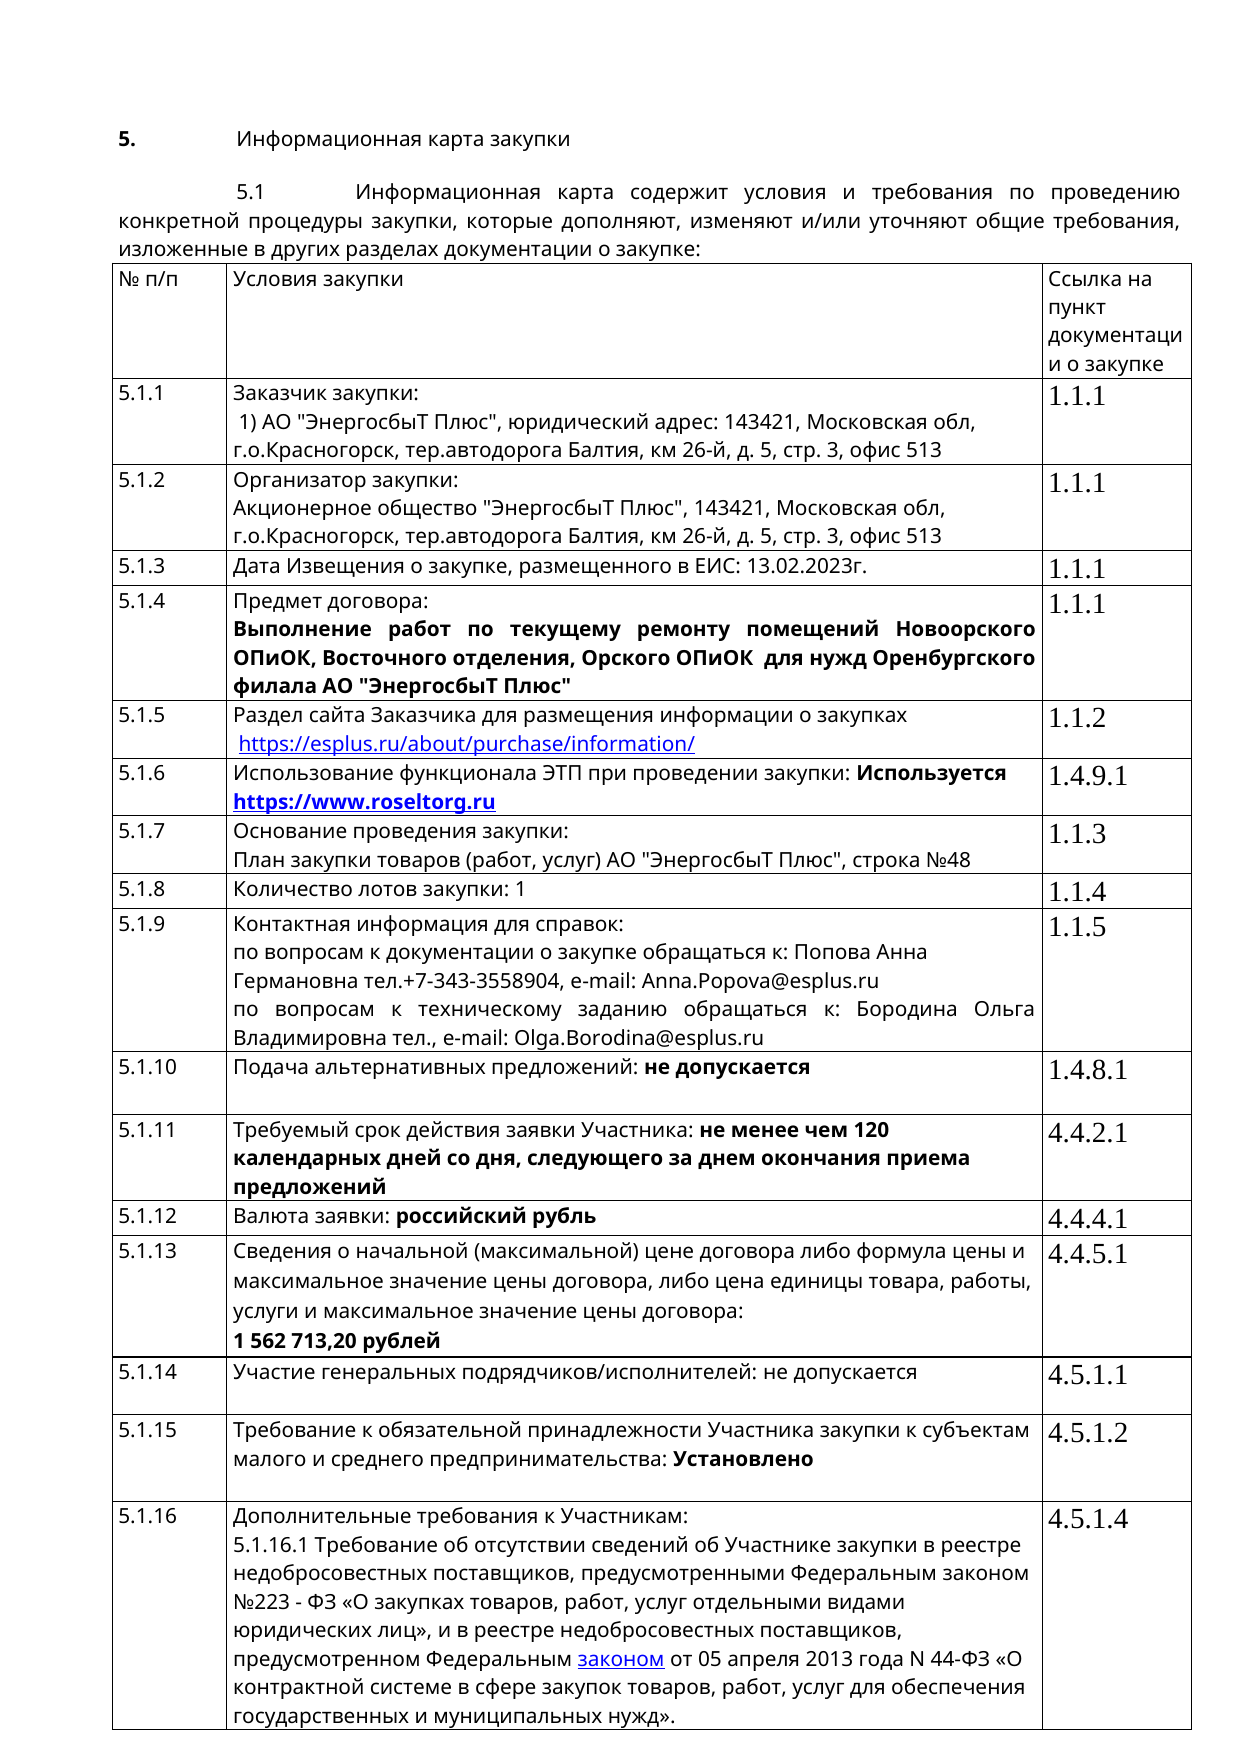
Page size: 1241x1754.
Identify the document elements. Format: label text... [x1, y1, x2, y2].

table_cell 1.1.4 [1043, 874, 1191, 908]
table_cell 4.4.5.1 [1043, 1236, 1191, 1356]
table_cell [113, 1201, 226, 1235]
table_cell 1.1.1 [1043, 551, 1191, 585]
table_cell [113, 1358, 226, 1414]
table_cell 4.5.1.4 [1043, 1502, 1191, 1729]
table_cell [113, 874, 226, 908]
table_cell 1.1.1 [1043, 379, 1191, 464]
table_cell [113, 465, 226, 550]
table_header Условия закупки [227, 264, 1042, 377]
table_header Ссылка на пункт документации о закупке [1043, 264, 1191, 377]
text 5.1 Информационная карта содержит условия и требования по проведению конкретной процедуры закупки, которые дополняют, изменяют и/или уточняют общие требования, изложенные в других разделах документации о закупке: [118, 177, 1181, 263]
table_cell [113, 1052, 226, 1114]
table_cell [113, 1502, 226, 1729]
table_cell 1.1.1 [1043, 586, 1191, 699]
table_cell 1.1.3 [1043, 816, 1191, 873]
table_cell 4.5.1.1 [1043, 1358, 1191, 1414]
table_cell 4.4.4.1 [1043, 1201, 1191, 1235]
table_cell Раздел сайта Заказчика для размещения информации о закупках https://esplus.ru/about/purchase/information/ [227, 701, 1042, 757]
table_cell Подача альтернативных предложений: не допускается [227, 1052, 1042, 1114]
table_cell [113, 586, 226, 699]
table_cell Требование к обязательной принадлежности Участника закупки к субъектам малого и среднего предпринимательства: Установлено [227, 1415, 1042, 1501]
table_cell Сведения о начальной (максимальной) цене договора либо формула цены и максимальное значение цены договора, либо цена единицы товара, работы, услуги и максимальное значение цены договора: 1 562 713,20 рублей [227, 1236, 1042, 1356]
table_cell [113, 1415, 226, 1501]
table_cell [113, 1236, 226, 1356]
table_cell [113, 1115, 226, 1200]
table_cell [113, 379, 226, 464]
table_cell 4.4.2.1 [1043, 1115, 1191, 1200]
table_cell Предмет договора: Выполнение работ по текущему ремонту помещений Новоорского ОПиОК, Восточного отделения, Орского ОПиОК для нужд Оренбургского филала АО "ЭнергосбыТ Плюс" [227, 586, 1042, 699]
table_cell [113, 759, 226, 815]
table_cell [113, 551, 226, 585]
table_cell Валюта заявки: российский рубль [227, 1201, 1042, 1235]
table_cell Требуемый срок действия заявки Участника: не менее чем 120 календарных дней со дня, следующего за днем окончания приема предложений [227, 1115, 1042, 1200]
table_cell 1.1.5 [1043, 909, 1191, 1051]
table_cell Заказчик закупки: 1) АО "ЭнергосбыТ Плюс", юридический адрес: 143421, Московская обл, г.о.Красногорск, тер.автодорога Балтия, км 26-й, д. 5, стр. 3, офис 513 [227, 379, 1042, 464]
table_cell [227, 1502, 1042, 1729]
table_cell 1.1.2 [1043, 701, 1191, 757]
table_cell 1.4.8.1 [1043, 759, 1191, 815]
table_cell [113, 701, 226, 757]
table_cell Дата Извещения о закупке, размещенного в ЕИС: 13.02.2023г. [227, 551, 1042, 585]
table_cell Контактная информация для справок: по вопросам к документации о закупке обращаться к: Попова Анна Германовна тел.+7-343-3558904, e-mail: Anna.Popova@esplus.ru по вопросам к техническому заданию обращаться к: Бородина Ольга Владимировна тел., e-mail: Olga.Borodina@esplus.ru [227, 909, 1042, 1051]
table_header № п/п [113, 264, 226, 377]
table_cell 4.5.1.2 [1043, 1415, 1191, 1501]
table_cell [113, 909, 226, 1051]
table_cell Использование функционала ЭТП при проведении закупки: Используется https://www.roseltorg.ru [227, 759, 1042, 815]
table_cell Участие генеральных подрядчиков/исполнителей: не допускается [227, 1358, 1042, 1414]
table_cell Основание проведения закупки: План закупки товаров (работ, услуг) АО "ЭнергосбыТ Плюс", строка №48 [227, 816, 1042, 873]
table_cell Количество лотов закупки: 1 [227, 874, 1042, 908]
table_cell Организатор закупки: Акционерное общество "ЭнергосбыТ Плюс", 143421, Московская обл, г.о.Красногорск, тер.автодорога Балтия, км 26-й, д. 5, стр. 3, офис 513 [227, 465, 1042, 550]
subtitle Информационная карта закупки [118, 124, 1181, 152]
table_cell [113, 816, 226, 873]
table_cell 1.1.1 [1043, 465, 1191, 550]
table_cell 1.4.7.1 [1043, 1052, 1191, 1114]
